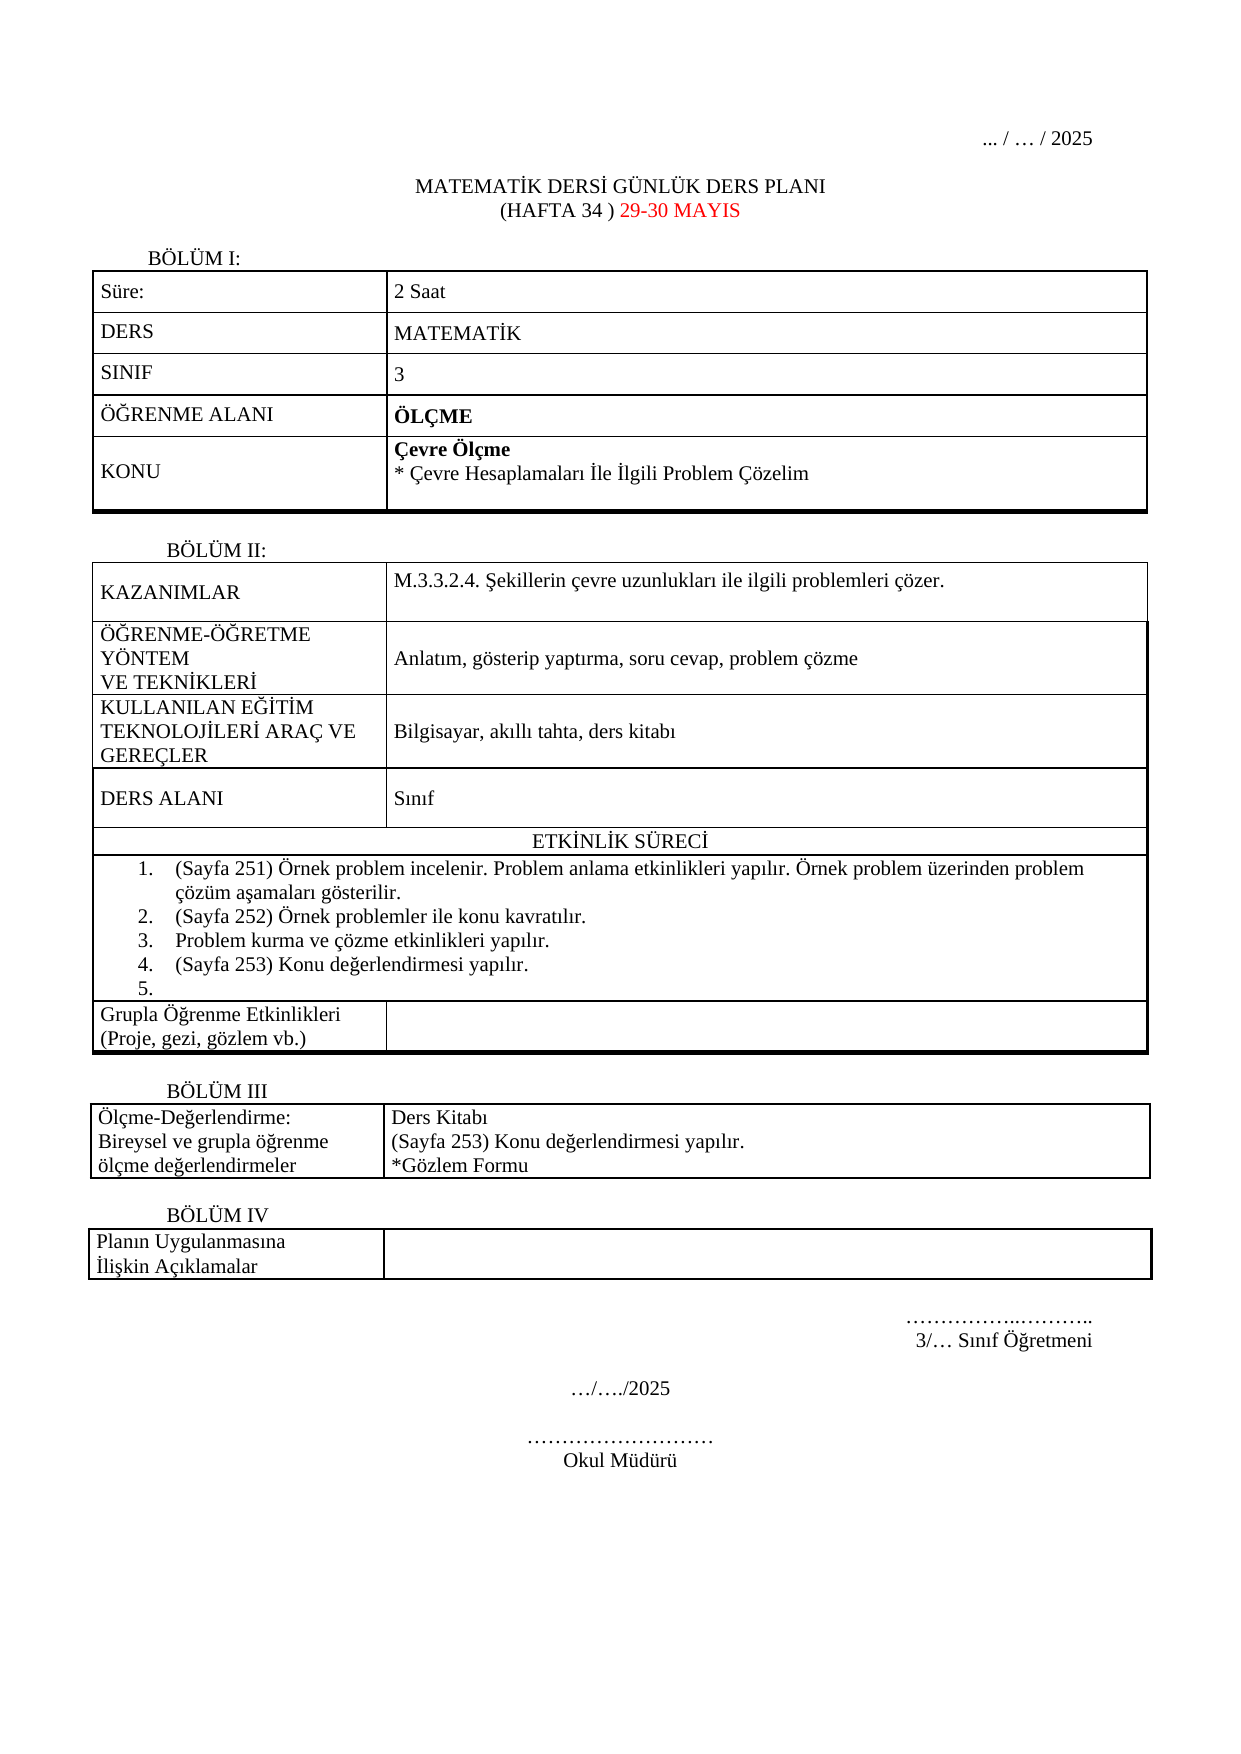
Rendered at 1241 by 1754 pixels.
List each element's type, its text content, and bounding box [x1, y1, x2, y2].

table_header Planın Uygulanmasına İlişkin Açıklamalar [90, 1230, 383, 1278]
table_cell DERS [94, 313, 386, 353]
table_cell DERS ALANI [94, 769, 386, 827]
table_cell [387, 1002, 1146, 1050]
table_cell SINIF [94, 354, 386, 394]
text BÖLÜM I: [148, 246, 1092, 270]
text MATEMATİK DERSİ GÜNLÜK DERS PLANI [148, 174, 1092, 198]
table_header Süre: [94, 272, 386, 312]
table_cell (Sayfa 251) Örnek problem incelenir. Problem anlama etkinlikleri yapılır. Örnek problem üzerinden problem çözüm aşamaları gösterilir. (Sayfa 252) Örnek problemler ile konu kavratılır. Problem kurma ve çözme etkinlikleri yapılır. (Sayfa 253) Konu değerlendirmesi yapılır. [94, 856, 1146, 1000]
table_cell ETKİNLİK SÜRECİ [94, 828, 1146, 853]
subtitle BÖLÜM III [148, 1079, 1092, 1103]
table_cell ÖLÇME [388, 396, 1146, 436]
table_cell ÖĞRENME-ÖĞRETME YÖNTEM VE TEKNİKLERİ [93, 622, 386, 694]
table_header Ders Kitabı (Sayfa 253) Konu değerlendirmesi yapılır. *Gözlem Formu [385, 1105, 1149, 1177]
text …/…./2025 [148, 1376, 1092, 1400]
table_cell ÖĞRENME ALANI [94, 396, 386, 436]
table_cell KONU [94, 437, 386, 509]
table_header Ölçme-Değerlendirme: Bireysel ve grupla öğrenme ölçme değerlendirmeler [92, 1105, 383, 1177]
table_cell 3 [388, 354, 1146, 394]
subtitle BÖLÜM IV [148, 1203, 1092, 1227]
text 3/… Sınıf Öğretmeni [148, 1328, 1092, 1352]
table_cell Bilgisayar, akıllı tahta, ders kitabı [387, 695, 1146, 767]
table_header [385, 1230, 1150, 1278]
table_header M.3.3.2.4. Şekillerin çevre uzunlukları ile ilgili problemleri çözer. [387, 563, 1147, 621]
text ... / … / 2025 [148, 126, 1092, 150]
text (HAFTA 34 ) 29-30 MAYIS [148, 198, 1092, 222]
table_header KAZANIMLAR [93, 563, 386, 621]
text ……………………… [148, 1424, 1092, 1448]
text Okul Müdürü [148, 1448, 1092, 1472]
table_cell Grupla Öğrenme Etkinlikleri (Proje, gezi, gözlem vb.) [94, 1002, 386, 1050]
table_header 2 Saat [388, 272, 1146, 312]
text BÖLÜM II: [148, 538, 1092, 562]
table_cell MATEMATİK [388, 313, 1146, 353]
table_cell Sınıf [387, 769, 1146, 827]
table_cell Anlatım, gösterip yaptırma, soru cevap, problem çözme [387, 622, 1146, 694]
table_cell Çevre Ölçme * Çevre Hesaplamaları İle İlgili Problem Çözelim [388, 437, 1146, 509]
table_cell KULLANILAN EĞİTİM TEKNOLOJİLERİ ARAÇ VE GEREÇLER [93, 695, 386, 767]
text ……………..……….. [148, 1304, 1092, 1328]
